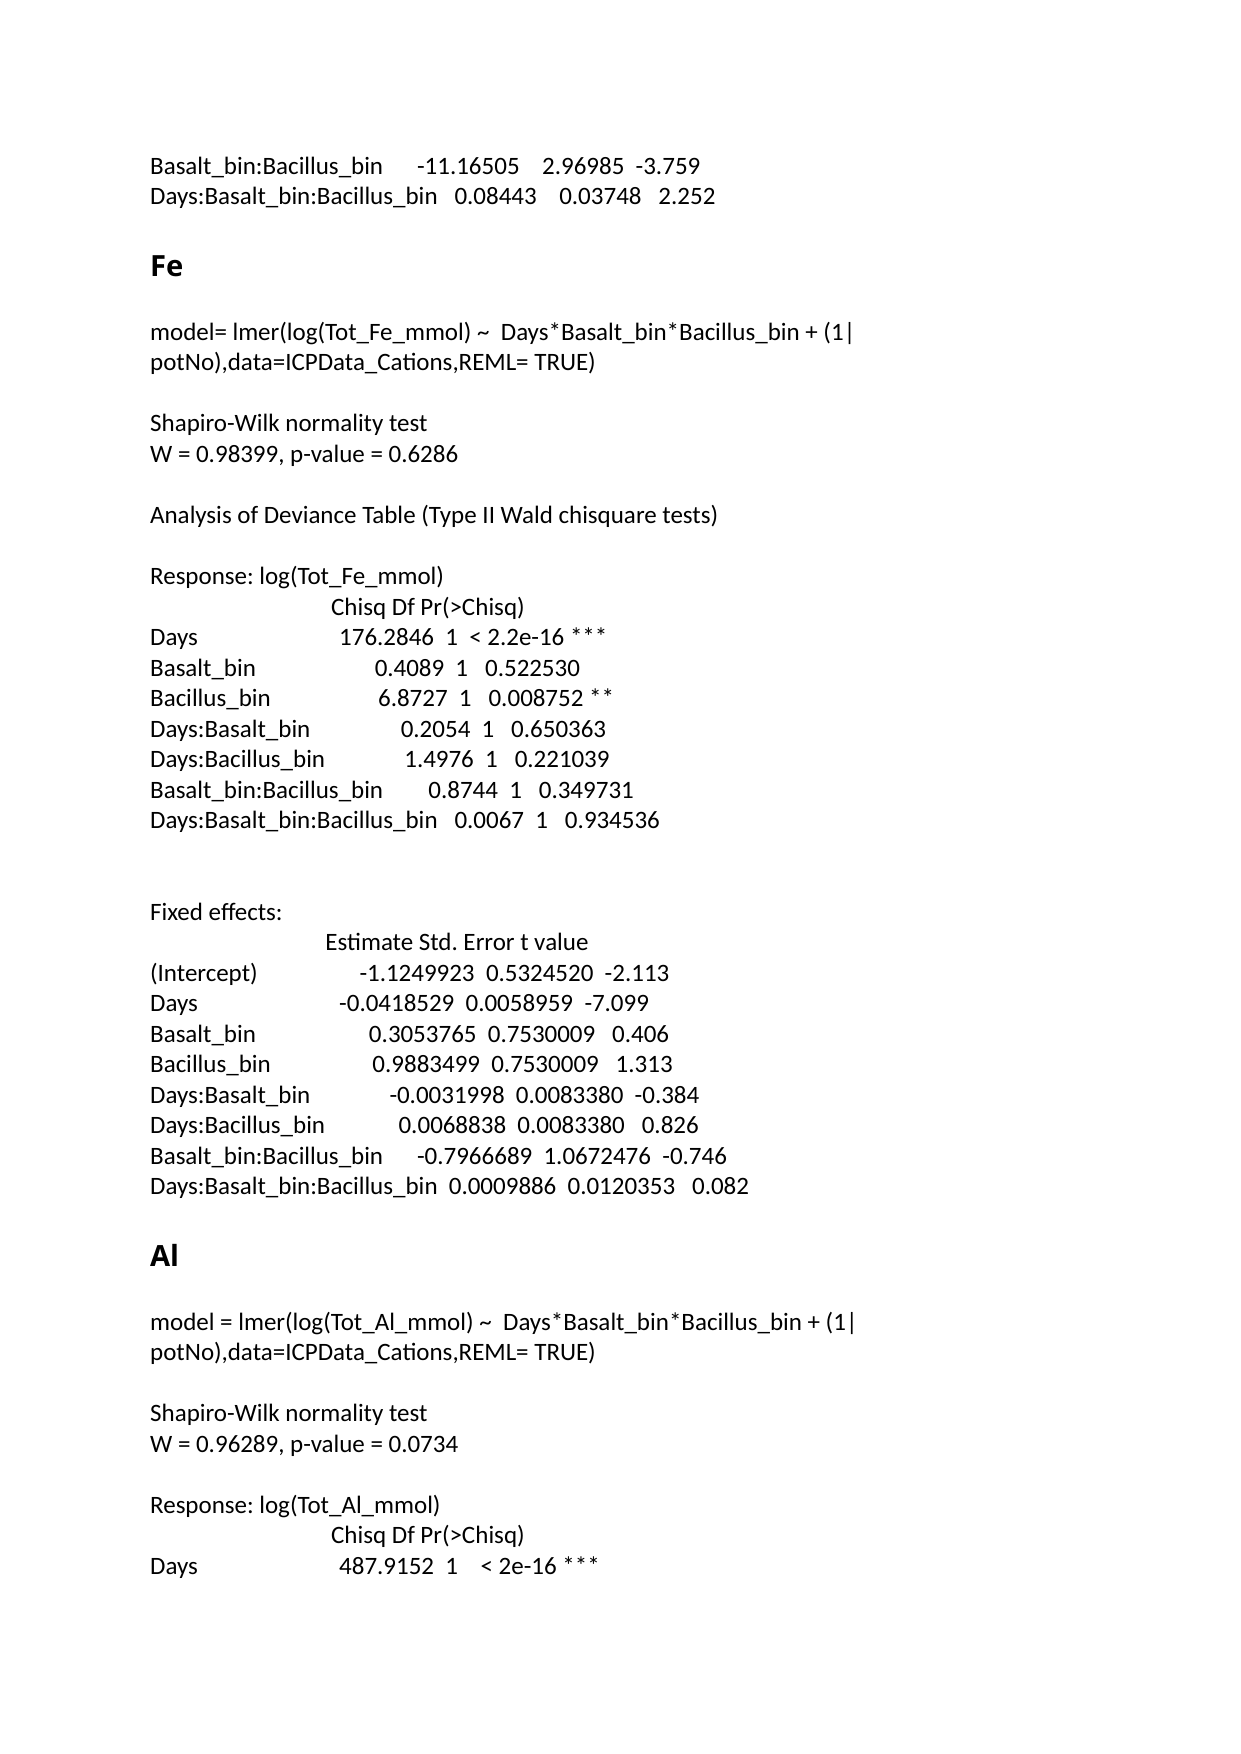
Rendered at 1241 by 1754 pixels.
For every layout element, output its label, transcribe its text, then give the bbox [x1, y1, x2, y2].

text (Intercept) -1.1249923 0.5324520 -2.113 [150, 957, 1090, 987]
text Basalt_bin 0.4089 1 0.522530 [150, 652, 1090, 682]
subtitle Al [150, 1236, 1090, 1275]
text model= lmer(log(Tot_Fe_mmol) ~ Days*Basalt_bin*Bacillus_bin + (1|potNo),data=ICPData_Cations,REML= TRUE) [150, 316, 1090, 377]
text model = lmer(log(Tot_Al_mmol) ~ Days*Basalt_bin*Bacillus_bin + (1|potNo),data=ICPData_Cations,REML= TRUE) [150, 1306, 1090, 1367]
text Basalt_bin:Bacillus_bin -0.7966689 1.0672476 -0.746 [150, 1140, 1090, 1171]
text Days:Basalt_bin:Bacillus_bin 0.0009886 0.0120353 0.082 [150, 1171, 1090, 1201]
text Days:Basalt_bin 0.2054 1 0.650363 [150, 713, 1090, 743]
text Days:Basalt_bin:Bacillus_bin 0.0067 1 0.934536 [150, 804, 1090, 835]
text Basalt_bin:Bacillus_bin -11.16505 2.96985 -3.759 [150, 150, 1090, 181]
text Chisq Df Pr(>Chisq) [150, 591, 1090, 621]
text Days 487.9152 1 < 2e-16 *** [150, 1550, 1090, 1581]
text Basalt_bin:Bacillus_bin 0.8744 1 0.349731 [150, 774, 1090, 804]
text Bacillus_bin 0.9883499 0.7530009 1.313 [150, 1048, 1090, 1079]
text Response: log(Tot_Al_mmol) [150, 1489, 1090, 1519]
text Chisq Df Pr(>Chisq) [150, 1519, 1090, 1550]
text Days:Basalt_bin:Bacillus_bin 0.08443 0.03748 2.252 [150, 181, 1090, 211]
text W = 0.96289, p-value = 0.0734 [150, 1428, 1090, 1458]
text Fixed effects: [150, 896, 1090, 926]
text Days 176.2846 1 < 2.2e-16 *** [150, 621, 1090, 652]
text Shapiro-Wilk normality test [150, 1397, 1090, 1428]
text Bacillus_bin 6.8727 1 0.008752 ** [150, 682, 1090, 713]
text Shapiro-Wilk normality test [150, 407, 1090, 438]
text Analysis of Deviance Table (Type II Wald chisquare tests) [150, 499, 1090, 529]
text Days:Bacillus_bin 0.0068838 0.0083380 0.826 [150, 1109, 1090, 1140]
text W = 0.98399, p-value = 0.6286 [150, 438, 1090, 468]
text Basalt_bin 0.3053765 0.7530009 0.406 [150, 1018, 1090, 1048]
text Estimate Std. Error t value [150, 926, 1090, 957]
subtitle Fe [150, 246, 1090, 285]
text Response: log(Tot_Fe_mmol) [150, 560, 1090, 591]
text Days:Basalt_bin -0.0031998 0.0083380 -0.384 [150, 1079, 1090, 1109]
text Days -0.0418529 0.0058959 -7.099 [150, 987, 1090, 1018]
text Days:Bacillus_bin 1.4976 1 0.221039 [150, 743, 1090, 774]
